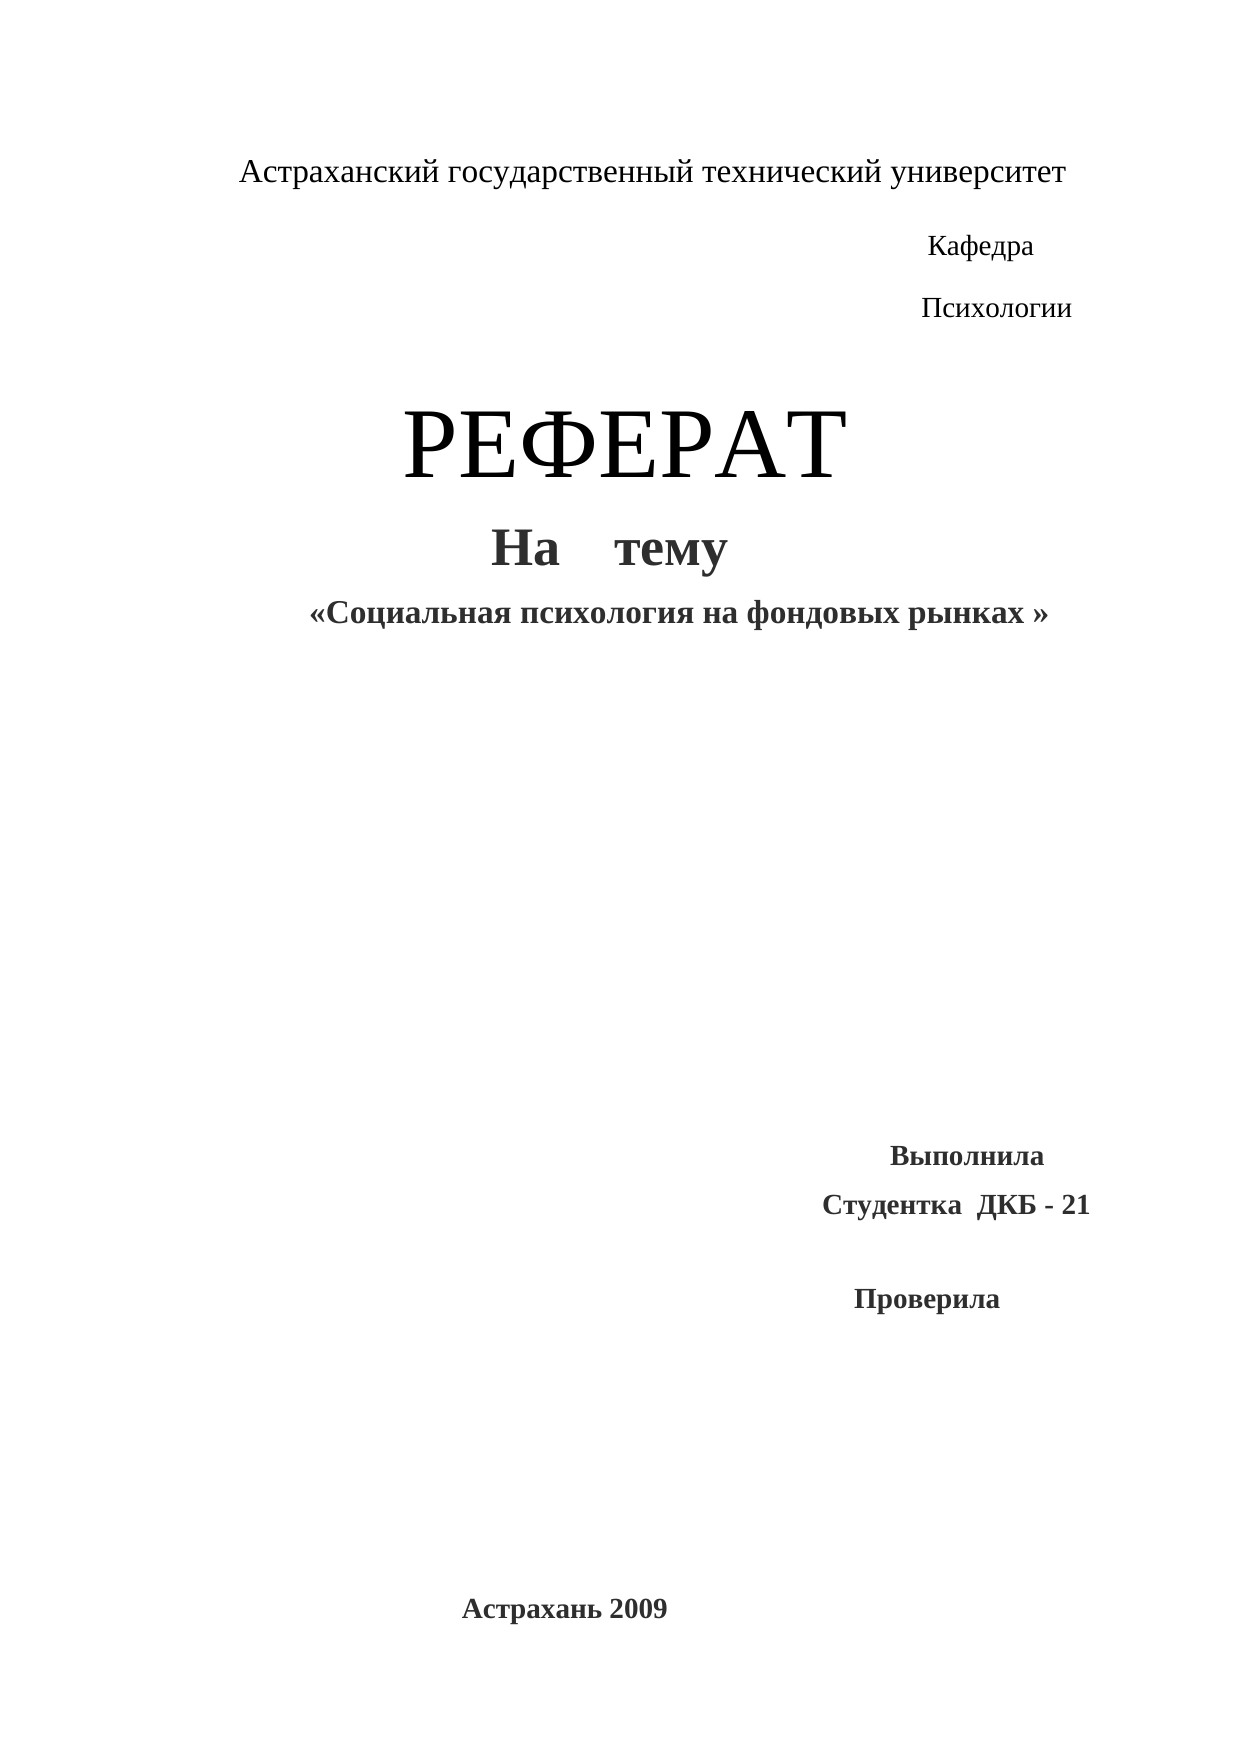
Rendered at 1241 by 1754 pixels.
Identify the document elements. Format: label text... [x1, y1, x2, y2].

text Студентка ДКБ - 21 [201, 1187, 1128, 1221]
text Выполнила [201, 1138, 1128, 1172]
text Кафедра [177, 228, 1152, 262]
text Астрахань 2009 [177, 1587, 1128, 1624]
text Психологии [177, 291, 1152, 324]
text «Социальная психология на фондовых рынках » [201, 593, 1128, 631]
text На тему [201, 515, 1128, 577]
text Проверила [201, 1281, 1128, 1314]
text Астраханский государственный технический университет [177, 152, 1114, 190]
text РЕФЕРАТ [177, 384, 1152, 499]
